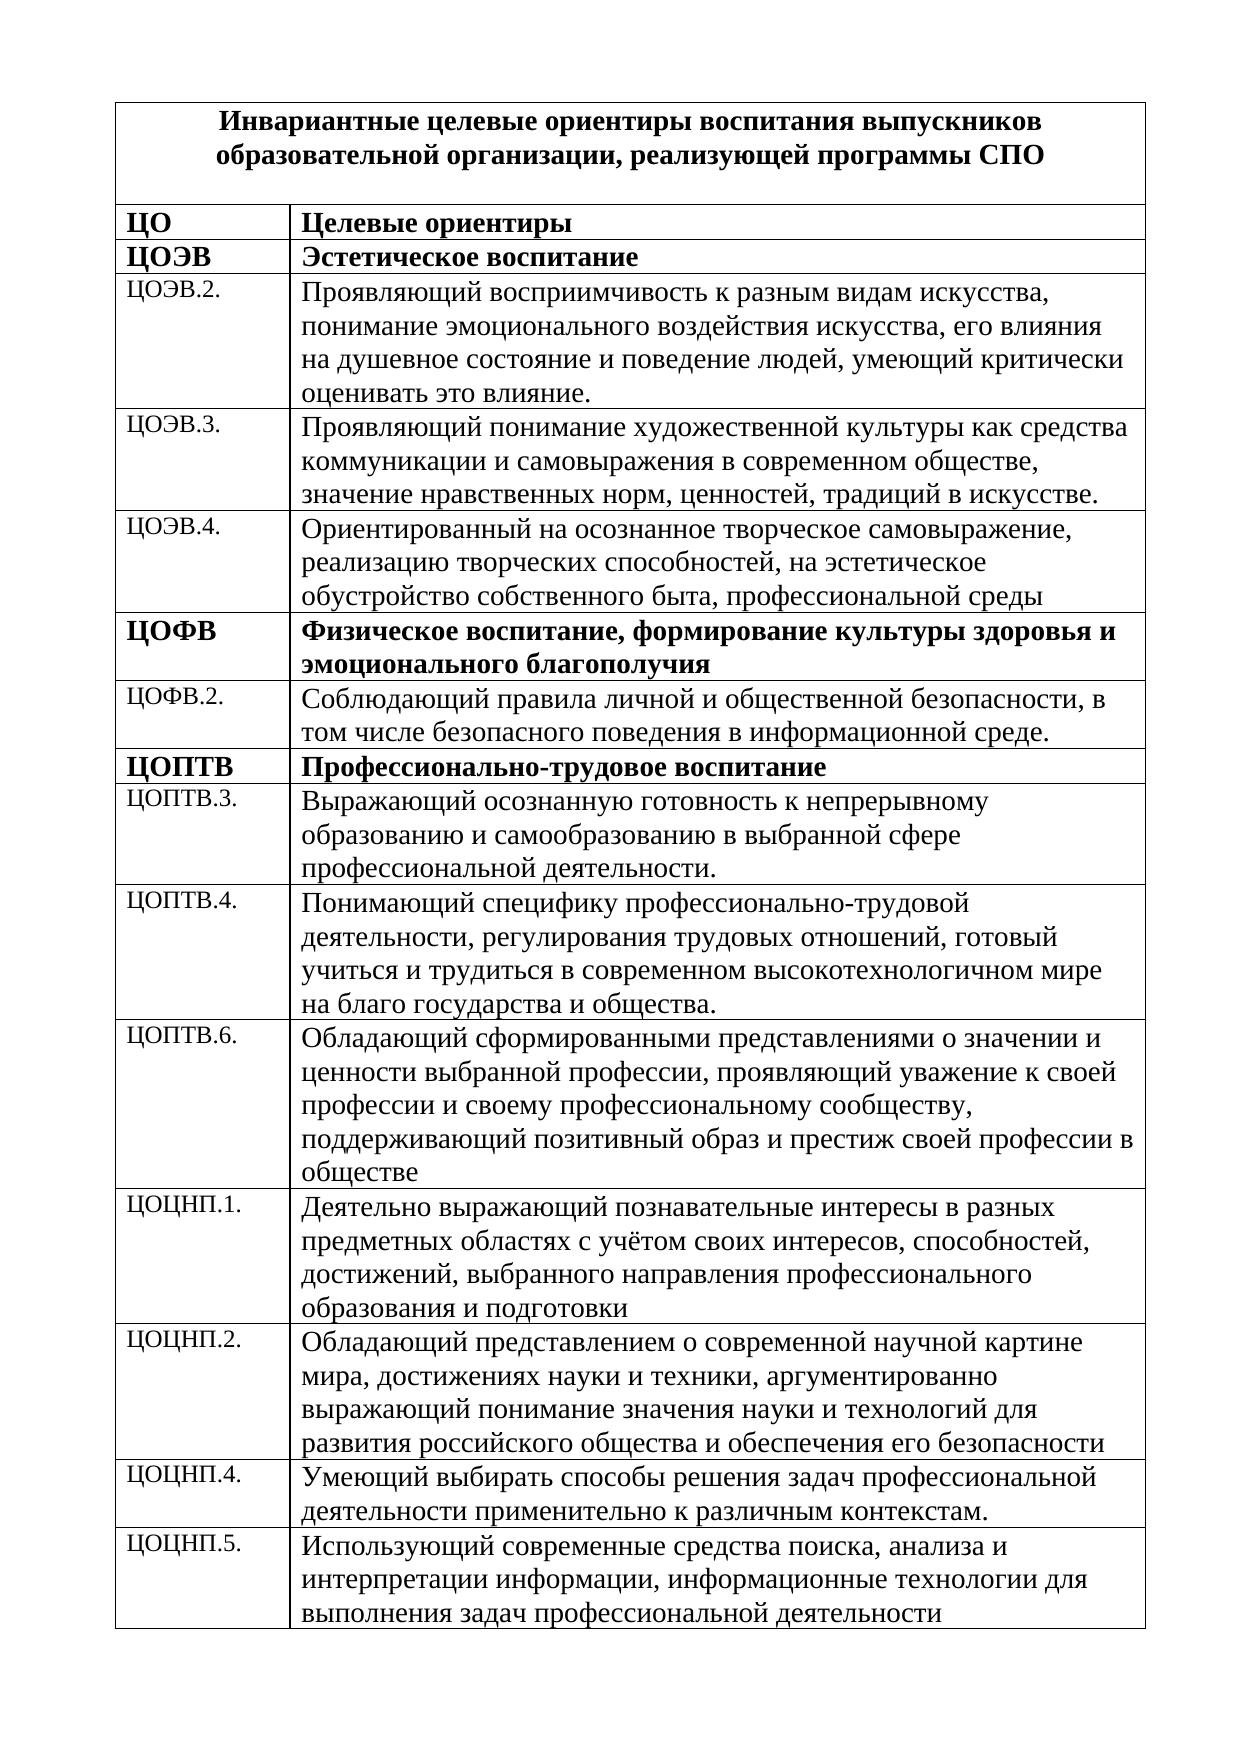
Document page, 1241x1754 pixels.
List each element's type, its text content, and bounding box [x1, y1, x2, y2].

table_header Инвариантные целевые ориентиры воспитания выпускников образовательной организации, реализующей программы СПО [116, 103, 1145, 204]
table_cell Использующий современные средства поиска, анализа и интерпретации информации, информационные технологии для выполнения задач профессиональной деятельности [291, 1528, 1145, 1628]
table_cell Соблюдающий правила личной и общественной безопасности, в том числе безопасного поведения в информационной среде. [291, 681, 1145, 748]
table_cell Понимающий специфику профессионально-трудовой деятельности, регулирования трудовых отношений, готовый учиться и трудиться в современном высокотехнологичном мире на благо государства и общества. [291, 885, 1145, 1019]
table_cell ЦОЭВ.3. [116, 409, 289, 510]
table_cell Эстетическое воспитание [291, 240, 1145, 273]
table_cell ЦОЦНП.4. [116, 1460, 289, 1527]
table_cell Целевые ориентиры [291, 205, 1145, 238]
table_cell ЦОЭВ.2. [116, 274, 289, 408]
table_cell Выражающий осознанную готовность к непрерывному образованию и самообразованию в выбранной сфере профессиональной деятельности. [291, 784, 1145, 884]
table_cell ЦОПТВ [116, 749, 289, 782]
table_cell Обладающий представлением о современной научной картине мира, достижениях науки и техники, аргументированно выражающий понимание значения науки и технологий для развития российского общества и обеспечения его безопасности [291, 1324, 1145, 1458]
table_cell ЦОЦНП.2. [116, 1324, 289, 1458]
table_cell Обладающий сформированными представлениями о значении и ценности выбранной профессии, проявляющий уважение к своей профессии и своему профессиональному сообществу, поддерживающий позитивный образ и престиж своей профессии в обществе [291, 1020, 1145, 1188]
table_cell ЦОПТВ.6. [116, 1020, 289, 1188]
table_cell ЦО [116, 205, 289, 238]
table_cell ЦОФВ [116, 613, 289, 680]
table_cell Проявляющий восприимчивость к разным видам искусства, понимание эмоционального воздействия искусства, его влияния на душевное состояние и поведение людей, умеющий критически оценивать это влияние. [291, 274, 1145, 408]
table_cell ЦОПТВ.3. [116, 784, 289, 884]
table_cell ЦОПТВ.4. [116, 885, 289, 1019]
table_cell Профессионально-трудовое воспитание [291, 749, 1145, 782]
table_cell Умеющий выбирать способы решения задач профессиональной деятельности применительно к различным контекстам. [291, 1460, 1145, 1527]
table_cell ЦОЦНП.5. [116, 1528, 289, 1628]
table_cell Ориентированный на осознанное творческое самовыражение, реализацию творческих способностей, на эстетическое обустройство собственного быта, профессиональной среды [291, 511, 1145, 612]
table_cell Физическое воспитание, формирование культуры здоровья и эмоционального благополучия [291, 613, 1145, 680]
table_cell Деятельно выражающий познавательные интересы в разных предметных областях с учётом своих интересов, способностей, достижений, выбранного направления профессионального образования и подготовки [291, 1189, 1145, 1323]
table_cell ЦОЭВ [116, 240, 289, 273]
table_cell Проявляющий понимание художественной культуры как средства коммуникации и самовыражения в современном обществе, значение нравственных норм, ценностей, традиций в искусстве. [291, 409, 1145, 510]
table_cell ЦОЭВ.4. [116, 511, 289, 612]
table_cell ЦОЦНП.1. [116, 1189, 289, 1323]
table_cell ЦОФВ.2. [116, 681, 289, 748]
